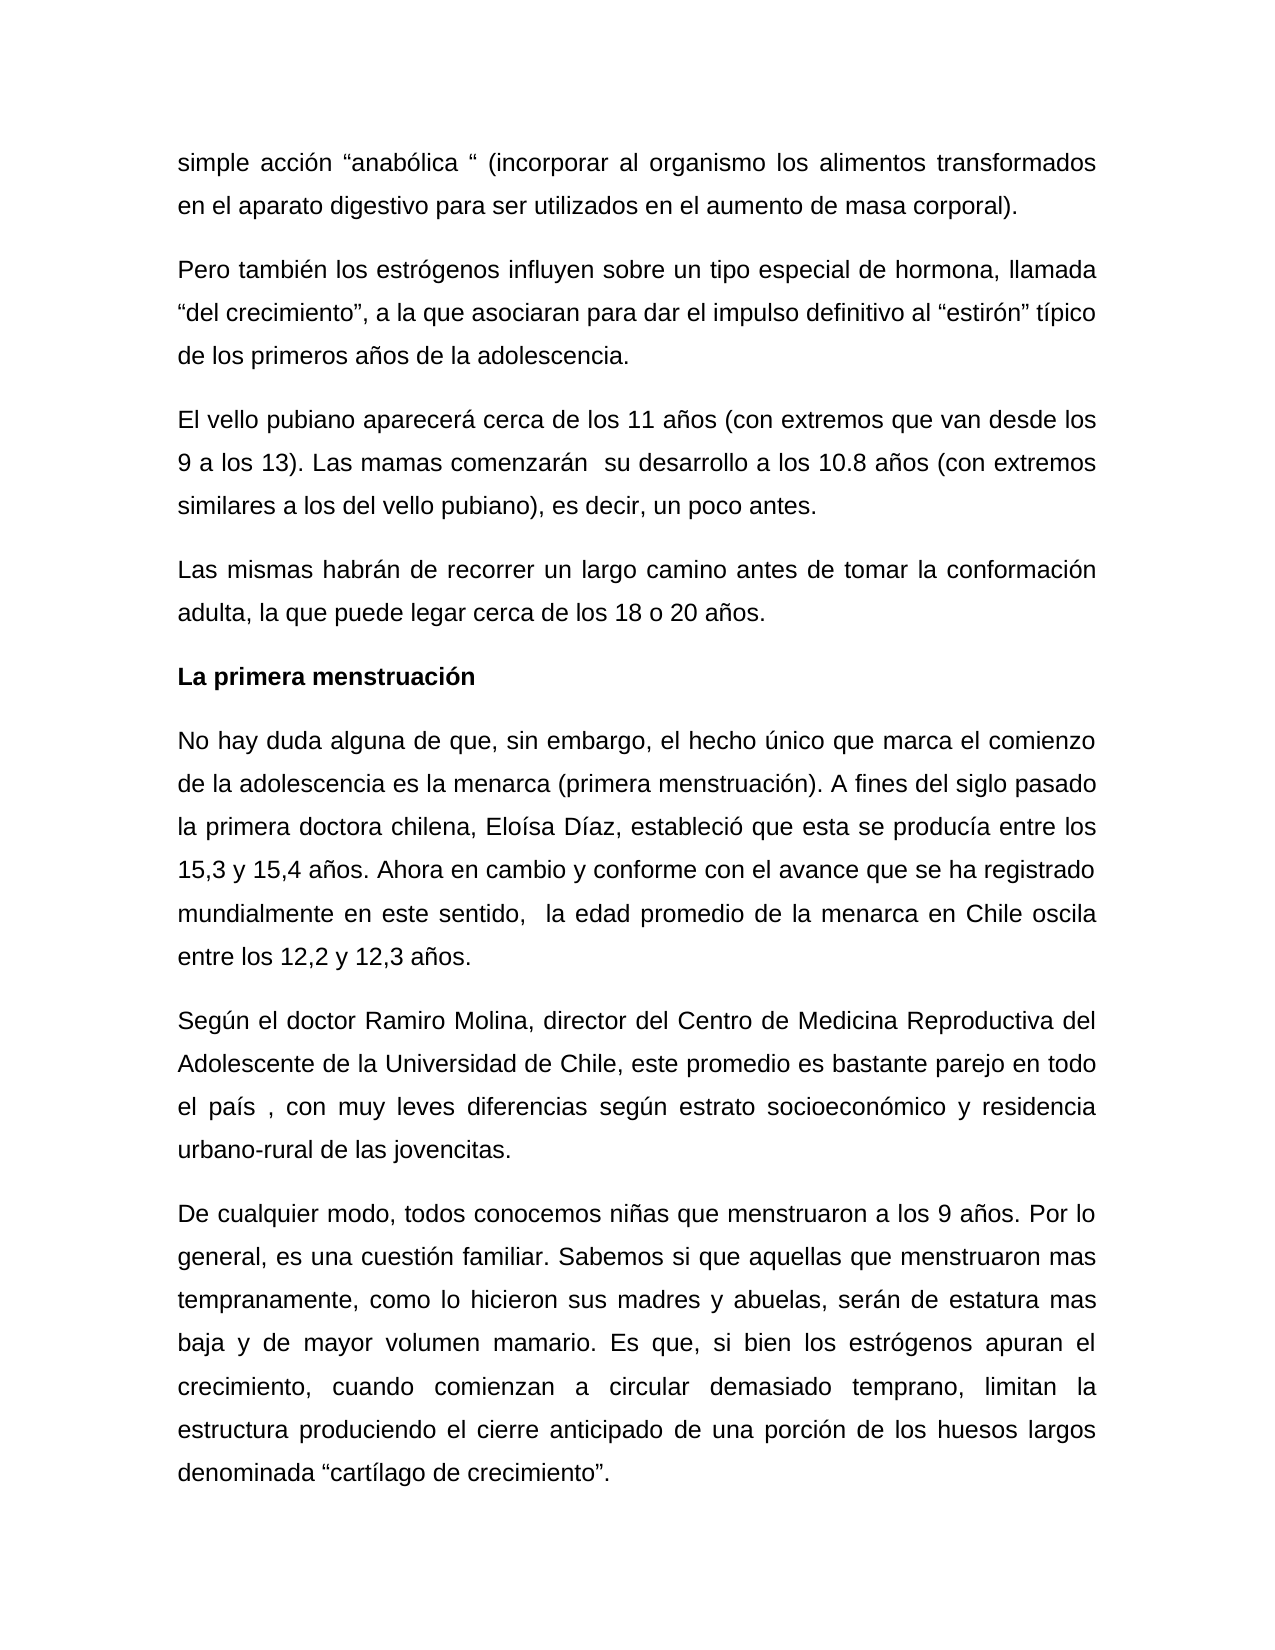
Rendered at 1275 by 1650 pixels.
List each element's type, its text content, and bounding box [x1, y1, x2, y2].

text Pero también los estrógenos influyen sobre un tipo especial de hormona, llamada “del crecimiento”, a la que asociaran para dar el impulso definitivo al “estirón” típico de los primeros años de la adolescencia. [177, 255, 1098, 370]
text De cualquier modo, todos conocemos niñas que menstruaron a los 9 años. Por lo general, es una cuestión familiar. Sabemos si que aquellas que menstruaron mas tempranamente, como lo hicieron sus madres y abuelas, serán de estatura mas baja y de mayor volumen mamario. Es que, si bien los estrógenos apuran el crecimiento, cuando comienzan a circular demasiado temprano, limitan la estructura produciendo el cierre anticipado de una porción de los huesos largos denominada “cartílago de crecimiento”. [177, 1199, 1098, 1487]
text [177, 148, 1098, 219]
text Según el doctor Ramiro Molina, director del Centro de Medicina Reproductiva del Adolescente de la Universidad de Chile, este promedio es bastante parejo en todo el país , con muy leves diferencias según estrato socioeconómico y residencia urbano-rural de las jovencitas. [177, 1006, 1098, 1164]
text Las mismas habrán de recorrer un largo camino antes de tomar la conformación adulta, la que puede legar cerca de los 18 o 20 años. [177, 555, 1098, 627]
text El vello pubiano aparecerá cerca de los 11 años (con extremos que van desde los 9 a los 13). Las mamas comenzarán su desarrollo a los 10.8 años (con extremos similares a los del vello pubiano), es decir, un poco antes. [177, 405, 1098, 520]
text No hay duda alguna de que, sin embargo, el hecho único que marca el comienzo de la adolescencia es la menarca (primera menstruación). A fines del siglo pasado la primera doctora chilena, Eloísa Díaz, estableció que esta se producía entre los 15,3 y 15,4 años. Ahora en cambio y conforme con el avance que se ha registrado mundialmente en este sentido, la edad promedio de la menarca en Chile oscila entre los 12,2 y 12,3 años. [177, 726, 1098, 971]
text La primera menstruación [177, 662, 1098, 691]
